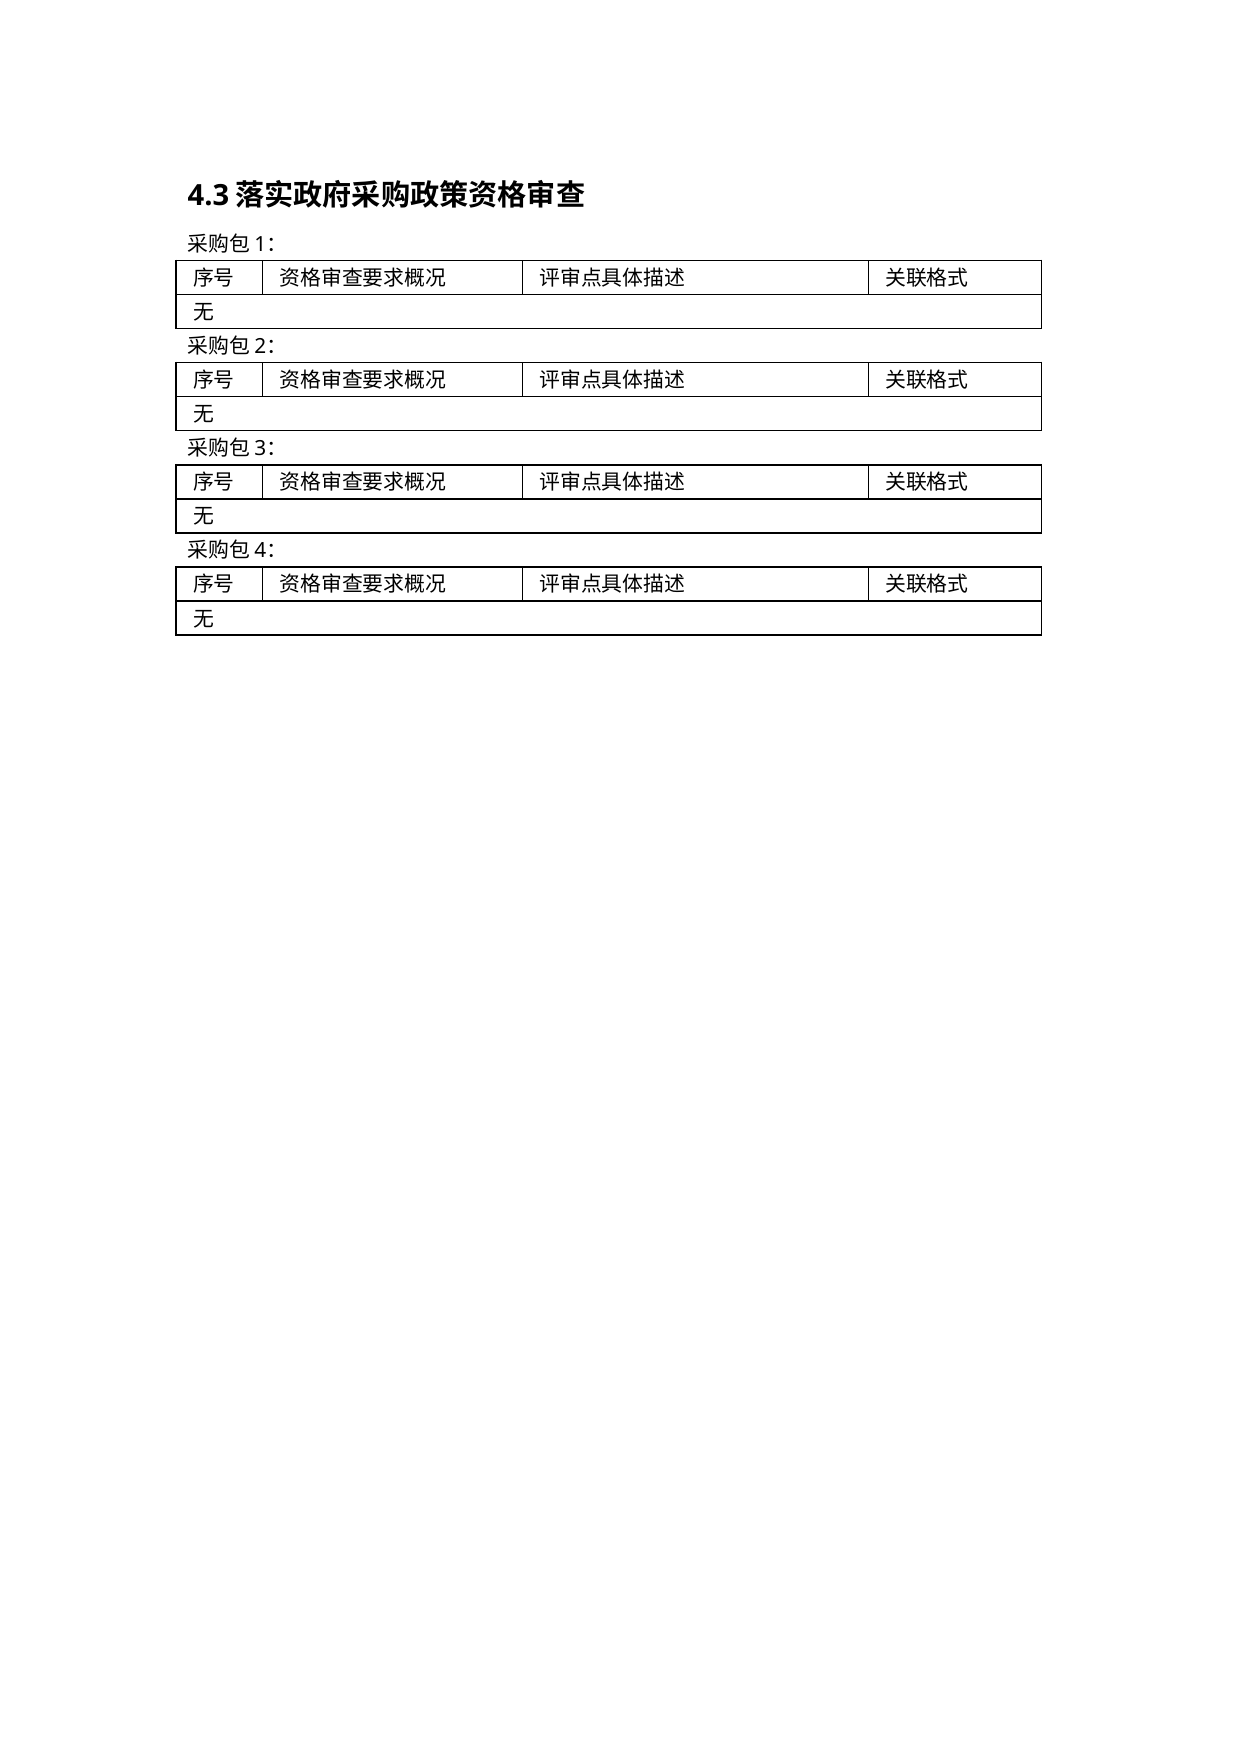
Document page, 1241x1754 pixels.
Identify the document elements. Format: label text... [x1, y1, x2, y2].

table_header 序号 [177, 363, 262, 396]
table_header 评审点具体描述 [523, 568, 868, 600]
table_header 关联格式 [869, 568, 1041, 600]
table_header 序号 [177, 466, 262, 498]
table_header 资格审查要求概况 [263, 363, 522, 396]
table_header 关联格式 [869, 363, 1041, 396]
table_header 资格审查要求概况 [263, 466, 522, 498]
table_header 资格审查要求概况 [263, 568, 522, 600]
table_header 资格审查要求概况 [263, 261, 522, 293]
text 4.3落实政府采购政策资格审查 [187, 162, 1053, 227]
table_header 评审点具体描述 [523, 466, 868, 498]
table_cell 无 [177, 500, 1041, 532]
text 采购包2： [187, 329, 1053, 362]
table_cell 无 [177, 295, 1041, 328]
table_cell 无 [177, 602, 1041, 634]
text 采购包4： [187, 533, 1053, 566]
table_cell 无 [177, 397, 1041, 430]
table_header 关联格式 [869, 261, 1041, 293]
text 采购包1： [187, 227, 1053, 259]
table_header 序号 [177, 261, 262, 293]
table_header 评审点具体描述 [523, 261, 868, 293]
table_header 序号 [177, 568, 262, 600]
text 采购包3： [187, 431, 1053, 464]
table_header 评审点具体描述 [523, 363, 868, 396]
table_header 关联格式 [869, 466, 1041, 498]
